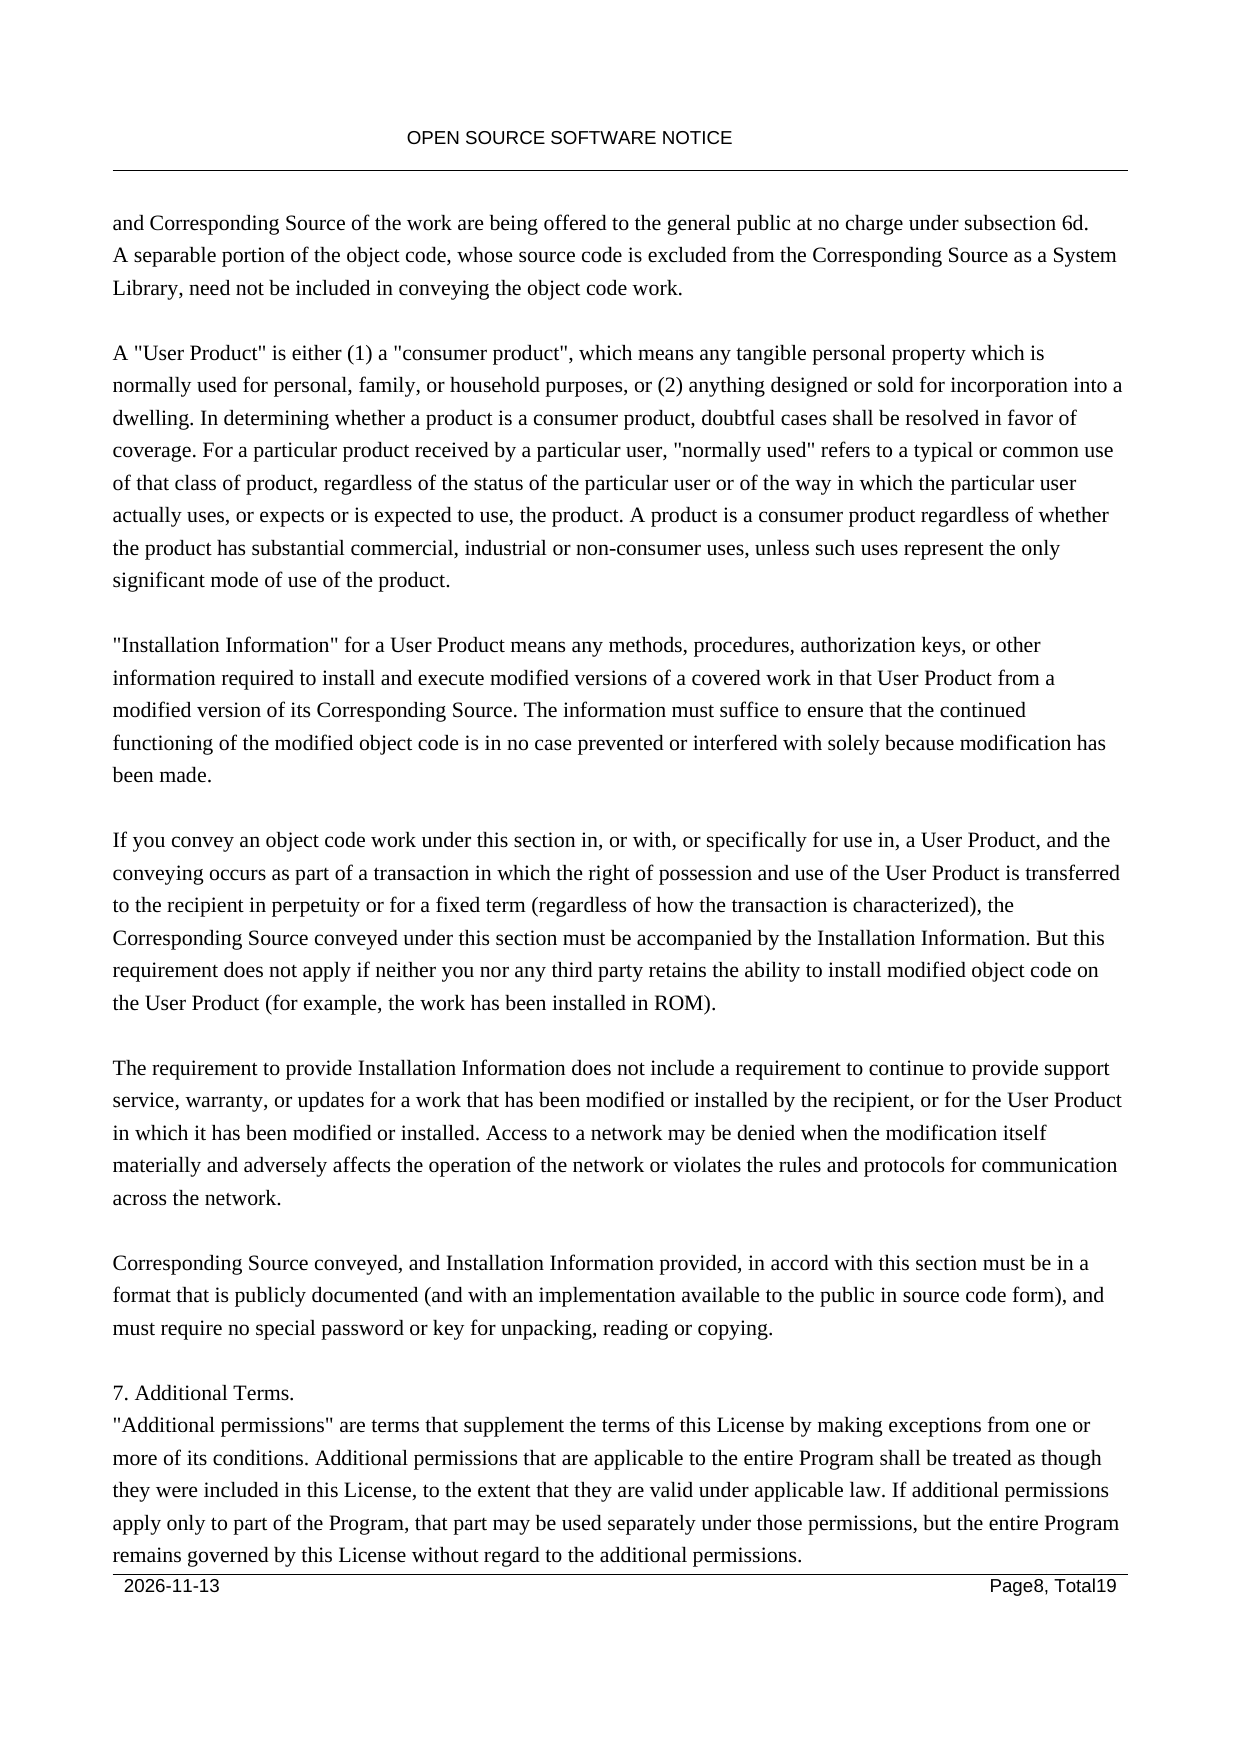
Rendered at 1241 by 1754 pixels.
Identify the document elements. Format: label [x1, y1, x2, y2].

text [112, 206, 1128, 1571]
